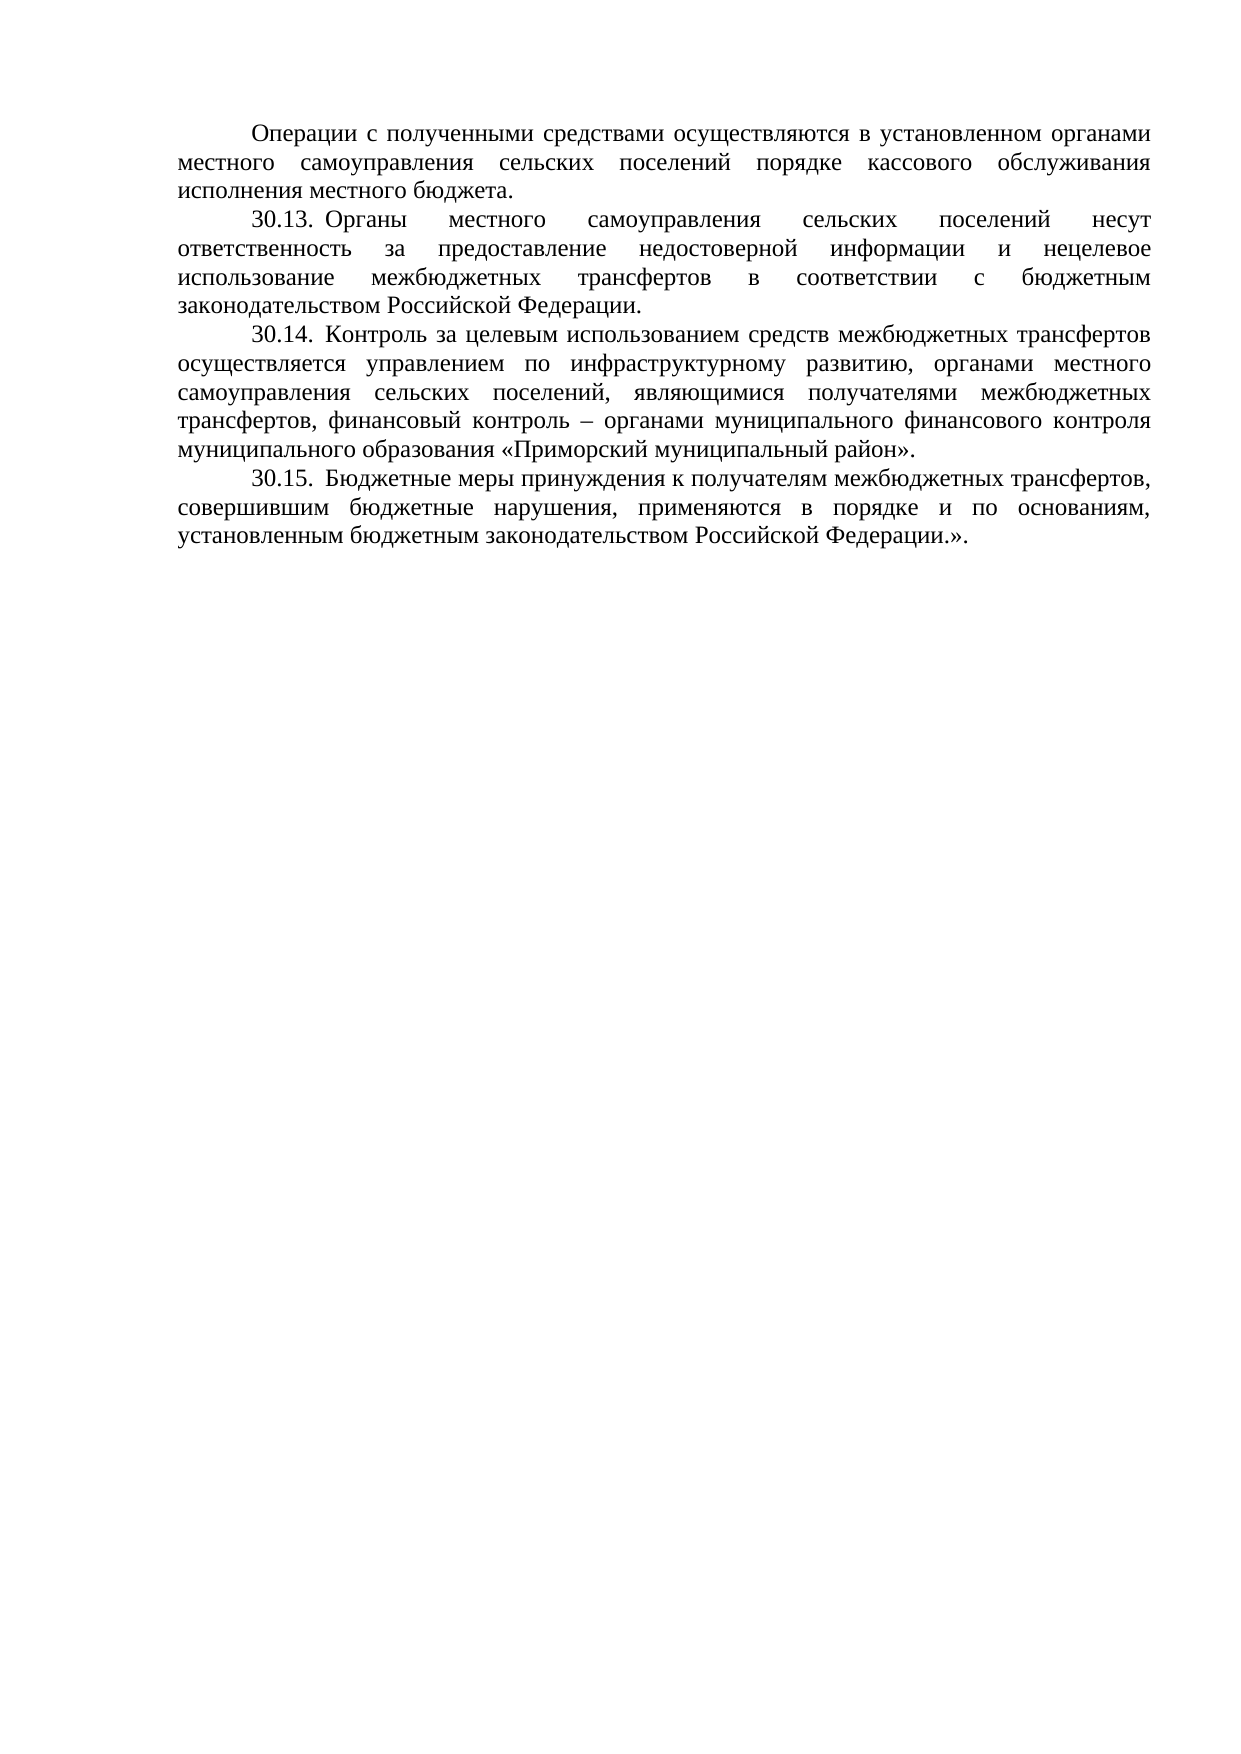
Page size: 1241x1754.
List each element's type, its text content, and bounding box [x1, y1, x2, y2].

text 30.15. Бюджетные меры принуждения к получателям межбюджетных трансфертов, совершившим бюджетные нарушения, применяются в порядке и по основаниям, установленным бюджетным законодательством Российской Федерации.». [177, 463, 1152, 549]
text Операции с полученными средствами осуществляются в установленном органами местного самоуправления сельских поселений порядке кассового обслуживания исполнения местного бюджета. [177, 118, 1152, 204]
text 30.13. Органы местного самоуправления сельских поселений несут ответственность за предоставление недостоверной информации и нецелевое использование межбюджетных трансфертов в соответствии с бюджетным законодательством Российской Федерации. [177, 204, 1152, 319]
text 30.14. Контроль за целевым использованием средств межбюджетных трансфертов осуществляется управлением по инфраструктурному развитию, органами местного самоуправления сельских поселений, являющимися получателями межбюджетных трансфертов, финансовый контроль – органами муниципального финансового контроля муниципального образования «Приморский муниципальный район». [177, 319, 1152, 463]
